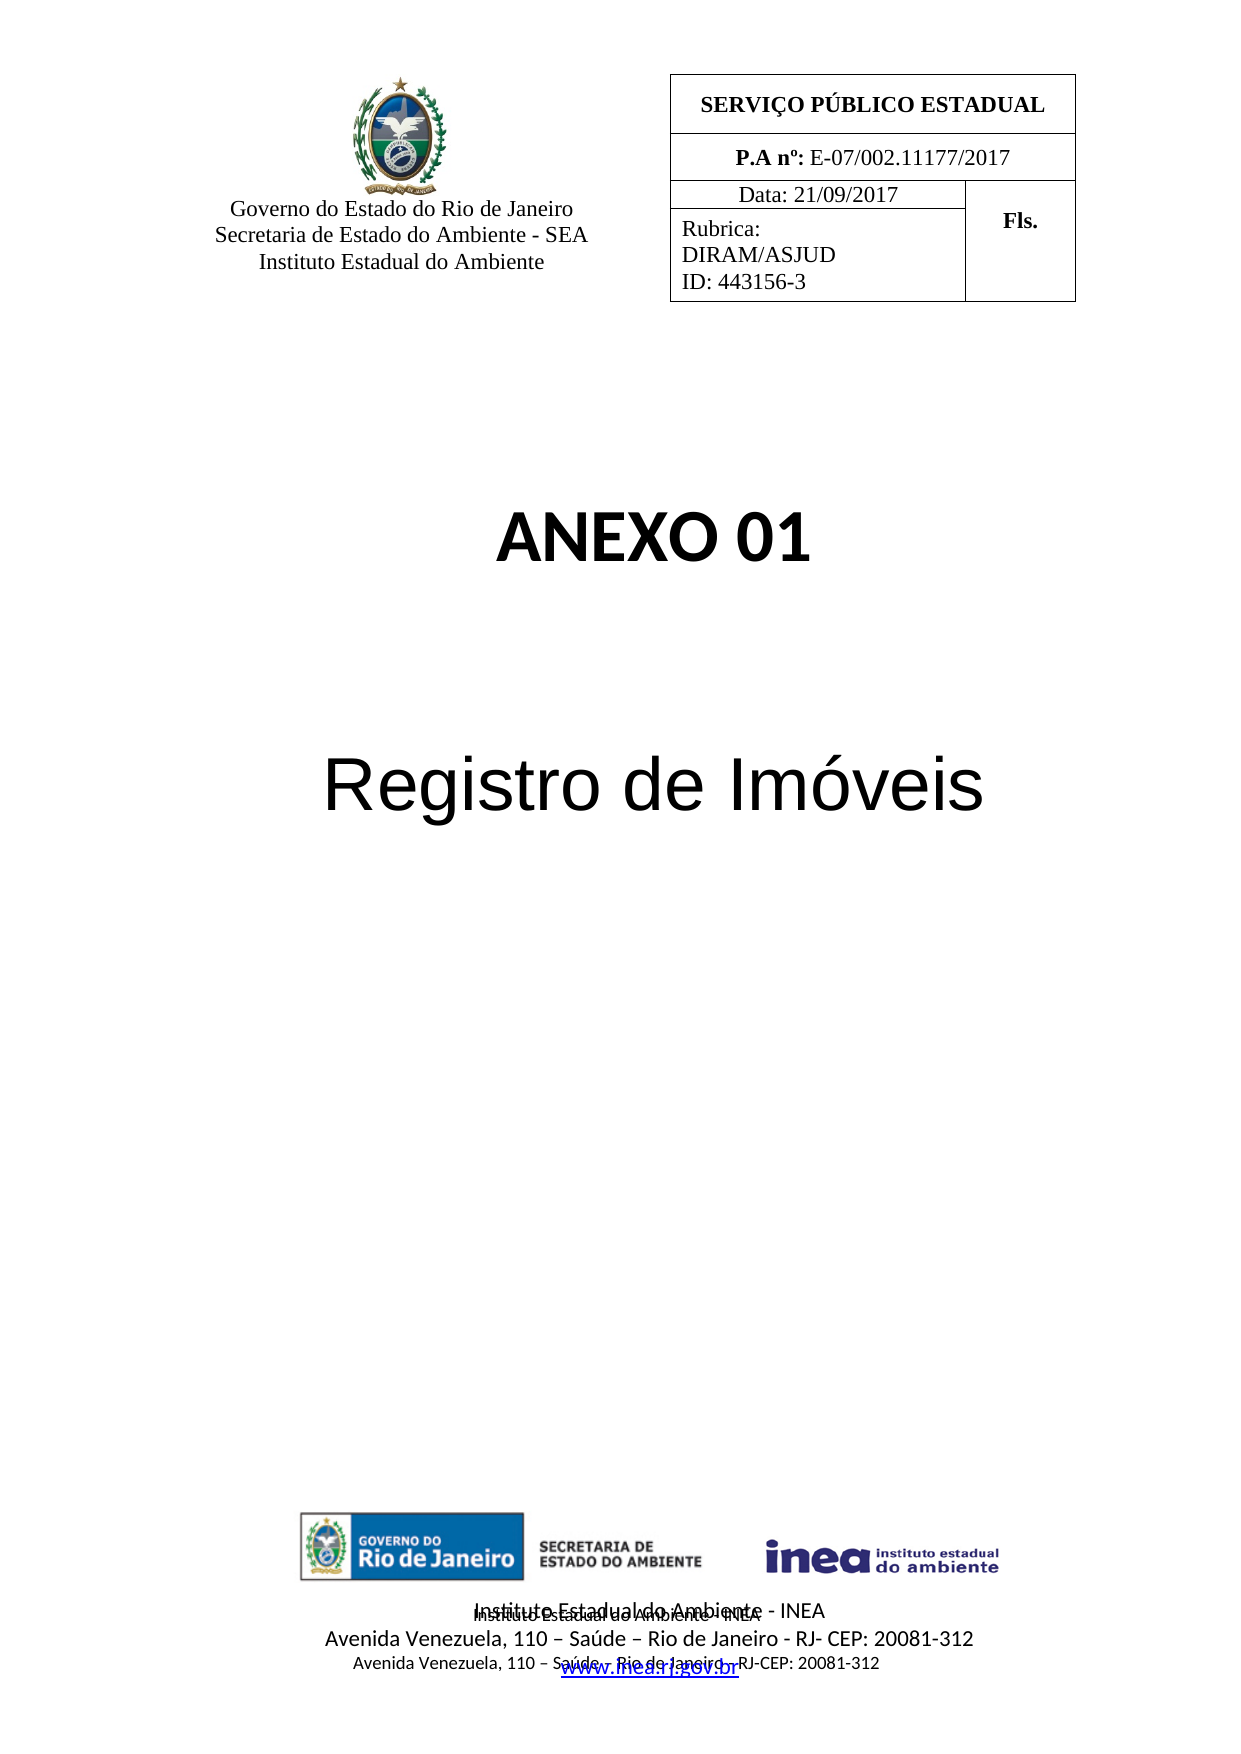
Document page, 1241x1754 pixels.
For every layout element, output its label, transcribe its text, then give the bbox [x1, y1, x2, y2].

picture [288, 1502, 1011, 1597]
text Registro de Imóveis [148, 740, 1160, 826]
picture [341, 74, 462, 196]
text ANEXO 01 [148, 488, 1160, 580]
